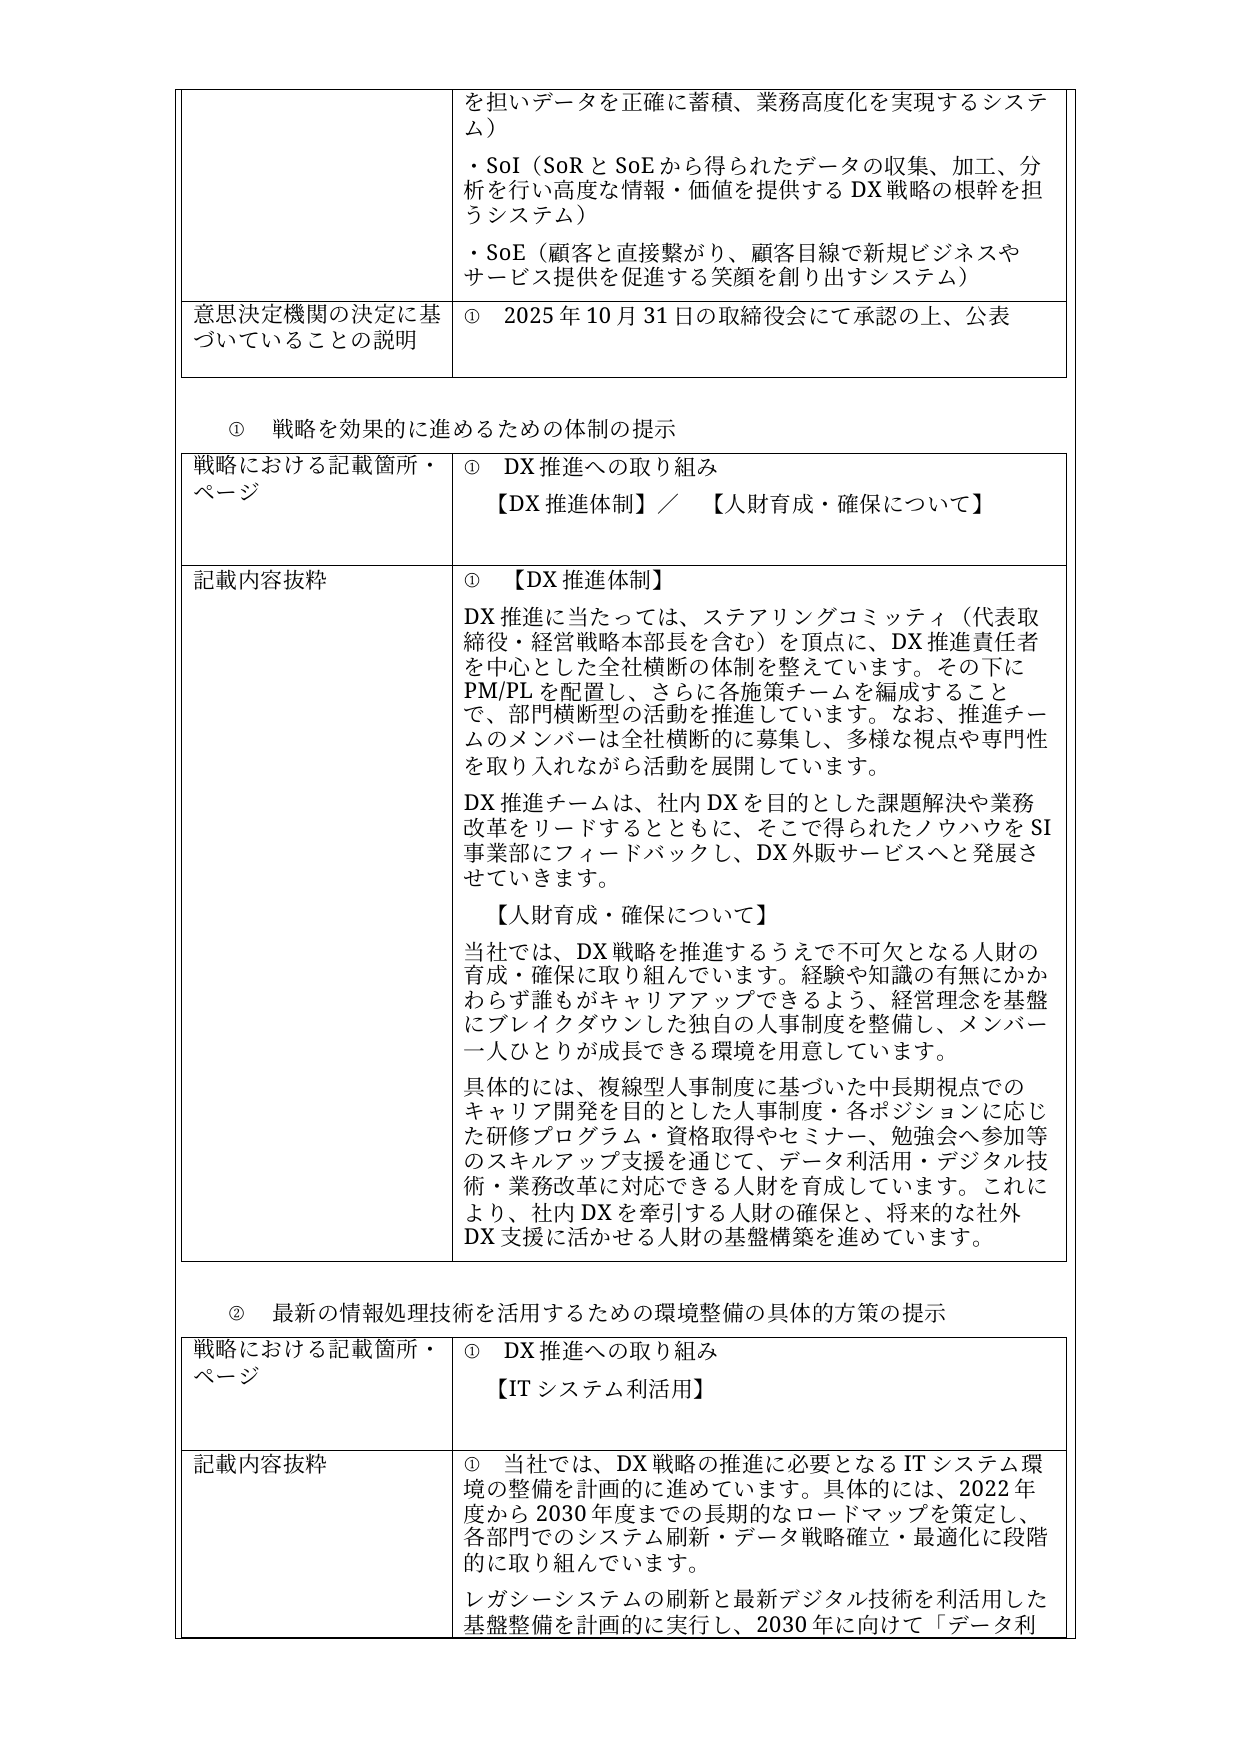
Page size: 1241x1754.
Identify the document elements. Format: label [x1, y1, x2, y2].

table_cell [176, 90, 1075, 1638]
